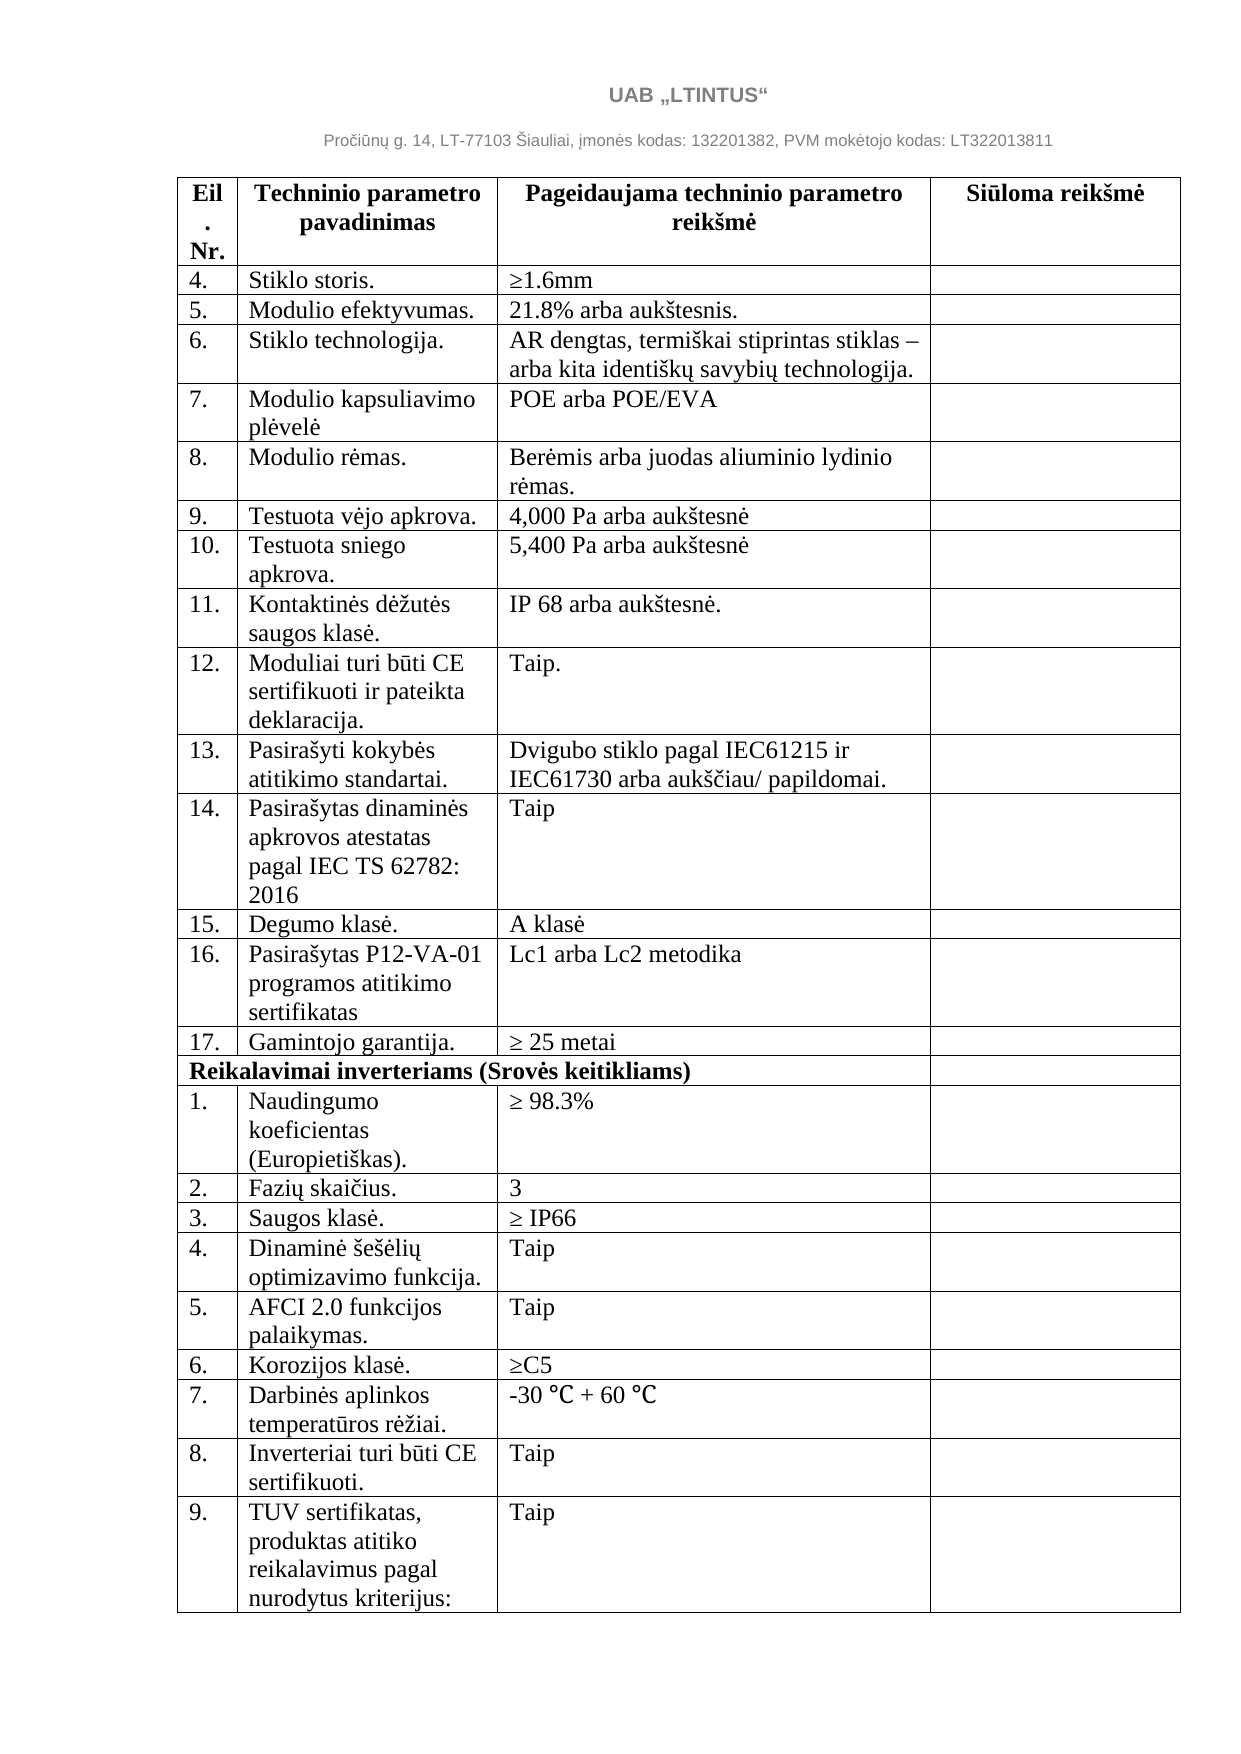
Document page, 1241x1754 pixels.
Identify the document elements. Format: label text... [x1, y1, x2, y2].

table_cell 5. [178, 295, 237, 324]
table_cell 7. [178, 1380, 237, 1437]
table_cell [931, 1233, 1180, 1291]
table_header Pageidaujama techninio parametro reikšmė [498, 178, 930, 264]
table_cell Darbinės aplinkos temperatūros rėžiai. [238, 1380, 497, 1437]
table_cell Pasirašytas dinaminės apkrovos atestatas pagal IEC TS 62782: 2016 [238, 794, 497, 908]
table_cell AR dengtas, termiškai stiprintas stiklas – arba kita identiškų savybių technologija. [498, 325, 930, 383]
table_cell ≥1.6mm [498, 266, 930, 294]
table_cell [931, 1350, 1180, 1379]
table_cell 12. [178, 648, 237, 734]
table_cell [931, 1439, 1180, 1496]
table_cell Dinaminė šešėlių optimizavimo funkcija. [238, 1233, 497, 1291]
table_header Siūloma reikšmė [931, 178, 1180, 264]
table_cell Pasirašyti kokybės atitikimo standartai. [238, 735, 497, 792]
table_cell [931, 648, 1180, 734]
table_cell 4. [178, 266, 237, 294]
table_cell Korozijos klasė. [238, 1350, 497, 1379]
table_cell Lc1 arba Lc2 metodika [498, 939, 930, 1026]
table_cell 15. [178, 910, 237, 938]
table_cell Pasirašytas P12-VA-01 programos atitikimo sertifikatas [238, 939, 497, 1026]
table_cell Taip [498, 1292, 930, 1349]
table_cell 13. [178, 735, 237, 792]
table_cell [931, 1497, 1180, 1612]
table_cell 6. [178, 1350, 237, 1379]
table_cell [238, 1497, 497, 1612]
table_cell AFCI 2.0 funkcijos palaikymas. [238, 1292, 497, 1349]
table_cell [931, 1292, 1180, 1349]
table_cell 3. [178, 1203, 237, 1232]
table_cell Stiklo storis. [238, 266, 497, 294]
table_cell [931, 1086, 1180, 1172]
table_cell Kontaktinės dėžutės saugos klasė. [238, 589, 497, 647]
table_cell [931, 910, 1180, 938]
table_cell 16. [178, 939, 237, 1026]
table_cell 8. [178, 442, 237, 500]
table_cell [931, 266, 1180, 294]
table_cell ≥ 98.3% [498, 1086, 930, 1172]
table_cell 9. [178, 1497, 237, 1612]
table_cell Naudingumo koeficientas (Europietiškas). [238, 1086, 497, 1172]
table_cell [931, 531, 1180, 588]
table_cell Degumo klasė. [238, 910, 497, 938]
table_cell ≥ 25 metai [498, 1027, 930, 1055]
table_cell [931, 384, 1180, 441]
table_cell [931, 442, 1180, 500]
table_cell Stiklo technologija. [238, 325, 497, 383]
table_cell [931, 501, 1180, 529]
table_cell Taip [498, 1439, 930, 1496]
table_cell 10. [178, 531, 237, 588]
table_cell Taip [498, 1497, 930, 1612]
table_cell IP 68 arba aukštesnė. [498, 589, 930, 647]
table_cell 11. [178, 589, 237, 647]
table_cell 14. [178, 794, 237, 908]
table_cell Testuota vėjo apkrova. [238, 501, 497, 529]
table_cell [931, 735, 1180, 792]
table_cell Dvigubo stiklo pagal IEC61215 ir IEC61730 arba aukščiau/ papildomai. [498, 735, 930, 792]
table_cell 17. [178, 1027, 237, 1055]
table_cell 5,400 Pa arba aukštesnė [498, 531, 930, 588]
table_cell POE arba POE/EVA [498, 384, 930, 441]
table_cell Saugos klasė. [238, 1203, 497, 1232]
table_cell [931, 1380, 1180, 1437]
table_cell [931, 325, 1180, 383]
table_cell 21.8% arba aukštesnis. [498, 295, 930, 324]
table_cell 3 [498, 1174, 930, 1202]
table_cell [931, 589, 1180, 647]
table_cell -30 ℃ + 60 ℃ [498, 1380, 930, 1437]
table_header Eil. Nr. [178, 178, 237, 264]
table_cell 9. [178, 501, 237, 529]
table_cell A klasė [498, 910, 930, 938]
table_cell Testuota sniego apkrova. [238, 531, 497, 588]
table_cell ≥C5 [498, 1350, 930, 1379]
table_cell 5. [178, 1292, 237, 1349]
table_cell Taip [498, 1233, 930, 1291]
table_cell ≥ IP66 [498, 1203, 930, 1232]
table_cell [931, 1203, 1180, 1232]
table_cell Taip. [498, 648, 930, 734]
table_cell Modulio kapsuliavimo plėvelė [238, 384, 497, 441]
table_cell [931, 295, 1180, 324]
table_cell Gamintojo garantija. [238, 1027, 497, 1055]
table_cell [931, 1056, 1180, 1085]
table_cell 2. [178, 1174, 237, 1202]
table_cell Modulio rėmas. [238, 442, 497, 500]
table_cell Fazių skaičius. [238, 1174, 497, 1202]
table_cell [931, 939, 1180, 1026]
table_cell Taip [498, 794, 930, 908]
table_cell 7. [178, 384, 237, 441]
table_cell [931, 794, 1180, 908]
table_cell Inverteriai turi būti CE sertifikuoti. [238, 1439, 497, 1496]
table_cell 8. [178, 1439, 237, 1496]
table_cell 4,000 Pa arba aukštesnė [498, 501, 930, 529]
table_cell Reikalavimai inverteriams (Srovės keitikliams) [178, 1056, 930, 1085]
table_cell Modulio efektyvumas. [238, 295, 497, 324]
table_cell [931, 1174, 1180, 1202]
table_cell 1. [178, 1086, 237, 1172]
table_cell [931, 1027, 1180, 1055]
table_cell Moduliai turi būti CE sertifikuoti ir pateikta deklaracija. [238, 648, 497, 734]
table_header Techninio parametro pavadinimas [238, 178, 497, 264]
table_cell 6. [178, 325, 237, 383]
table_cell 4. [178, 1233, 237, 1291]
table_cell Berėmis arba juodas aliuminio lydinio rėmas. [498, 442, 930, 500]
